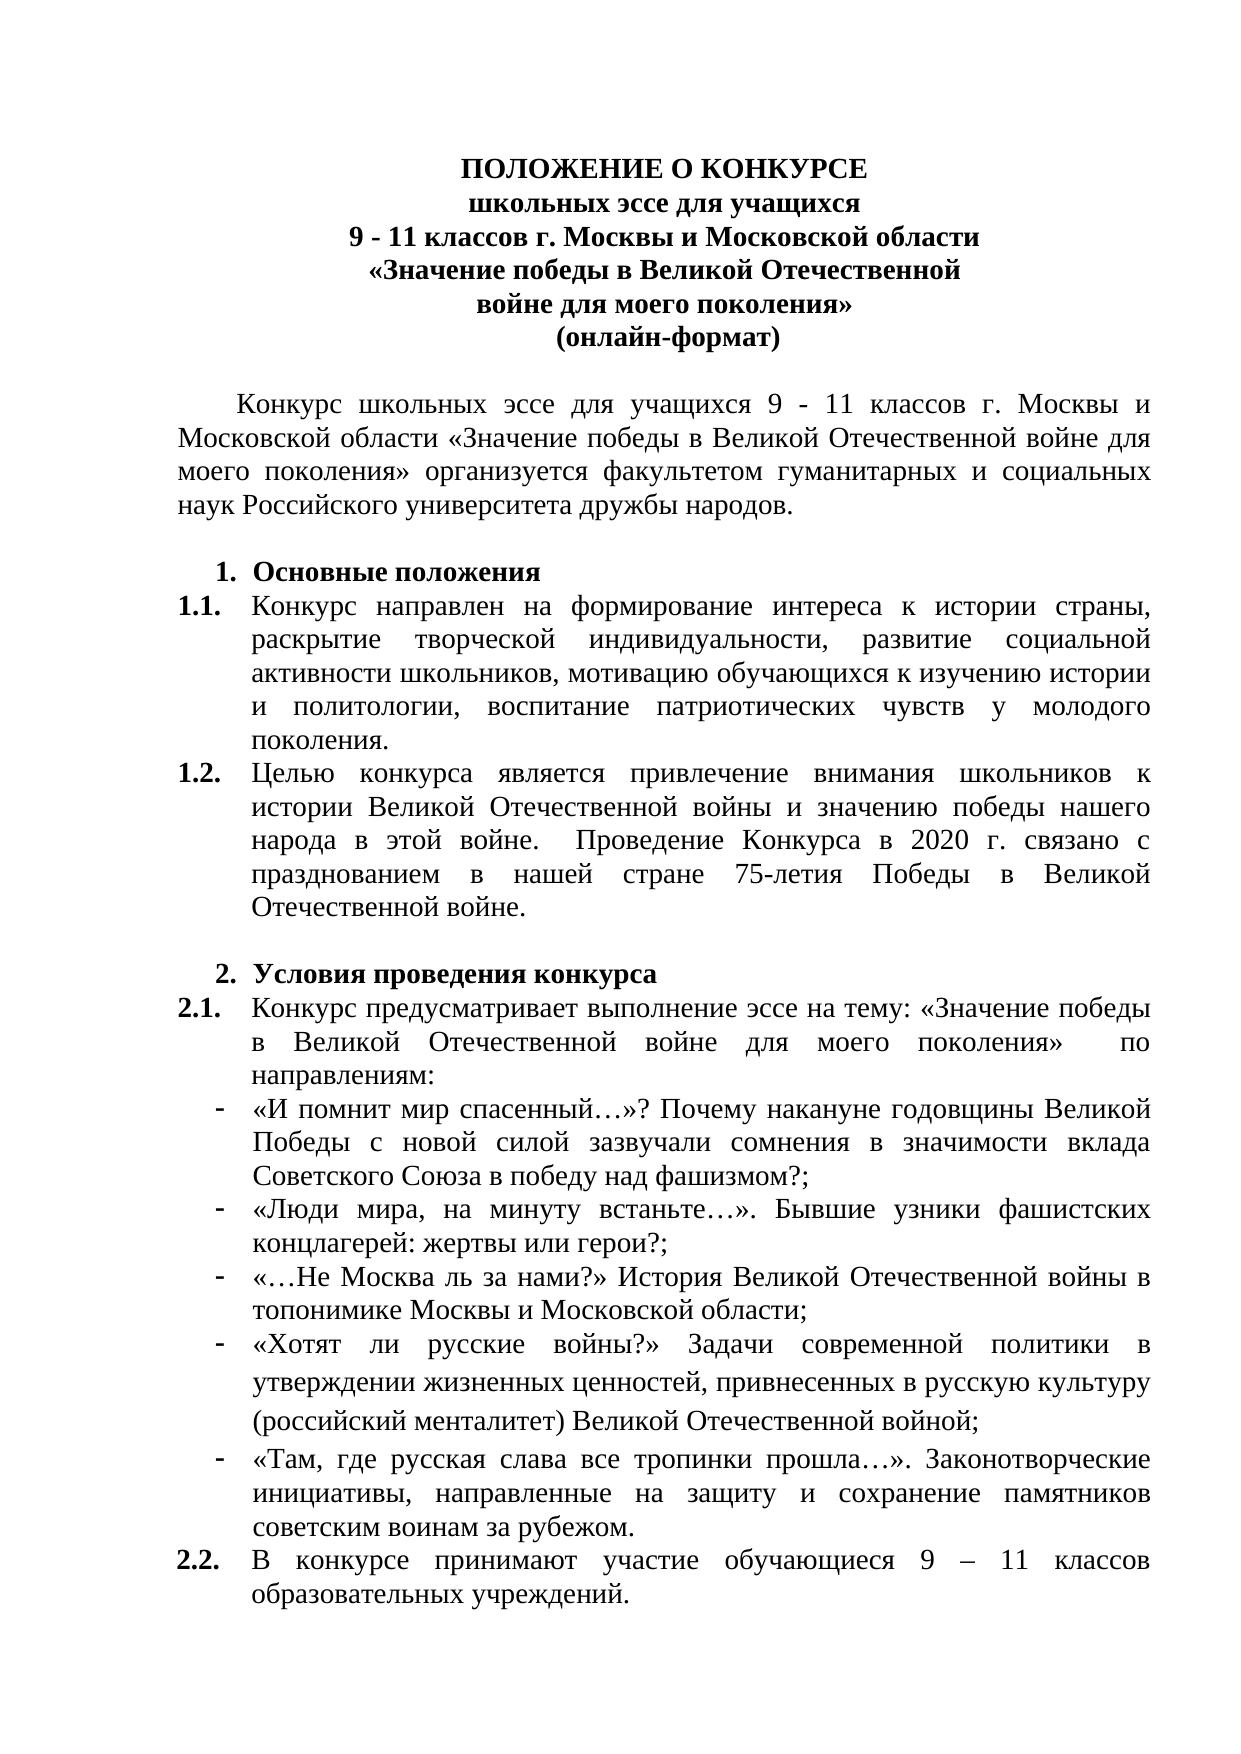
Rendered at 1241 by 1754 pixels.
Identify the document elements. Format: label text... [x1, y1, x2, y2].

list Основные положения [215, 554, 1152, 588]
list «Люди мира, на минуту встаньте…». Бывшие узники фашистских концлагерей: жертвы или герои?; [215, 1192, 1152, 1259]
text школьных эссе для учащихся [177, 185, 1152, 219]
list «Хотят ли русские войны?» Задачи современной политики в утверждении жизненных ценностей, привнесенных в русскую культуру (российский менталитет) Великой Отечественной войной; [215, 1326, 1152, 1437]
list В конкурсе принимают участие обучающиеся 9 – 11 классов образовательных учреждений. [176, 1542, 1152, 1609]
list Конкурс направлен на формирование интереса к истории страны, раскрытие творческой индивидуальности, развитие социальной активности школьников, мотивацию обучающихся к изучению истории и политологии, воспитание патриотических чувств у молодого поколения. [177, 588, 1152, 755]
text (онлайн-формат) [177, 319, 1152, 353]
text 9 - 11 классов г. Москвы и Московской области [177, 219, 1152, 252]
list «Там, где русская слава все тропинки прошла…». Законотворческие инициативы, направленные на защиту и сохранение памятников советским воинам за рубежом. [215, 1442, 1152, 1542]
list Целью конкурса является привлечение внимания школьников к истории Великой Отечественной войны и значению победы нашего народа в этой войне. Проведение Конкурса в 2020 г. связано с празднованием в нашей стране 75-летия Победы в Великой Отечественной войне. [177, 755, 1152, 923]
list «…Не Москва ль за нами?» История Великой Отечественной войны в топонимике Москвы и Московской области; [215, 1259, 1152, 1326]
text «Значение победы в Великой Отечественной [177, 252, 1152, 286]
text войне для моего поколения» [177, 286, 1152, 319]
text ПОЛОЖЕНИЕ О КОНКУРСЕ [177, 152, 1152, 185]
list Условия проведения конкурса [215, 957, 1152, 990]
list Конкурс предусматривает выполнение эссе на тему: «Значение победы в Великой Отечественной войне для моего поколения» по направлениям: [177, 990, 1152, 1091]
text Конкурс школьных эссе для учащихся 9 - 11 классов г. Москвы и Московской области «Значение победы в Великой Отечественной войне для моего поколения» организуется факультетом гуманитарных и социальных наук Российского университета дружбы народов. [177, 386, 1152, 521]
list «И помнит мир спасенный…»? Почему накануне годовщины Великой Победы с новой силой зазвучали сомнения в значимости вклада Советского Союза в победу над фашизмом?; [215, 1091, 1152, 1192]
